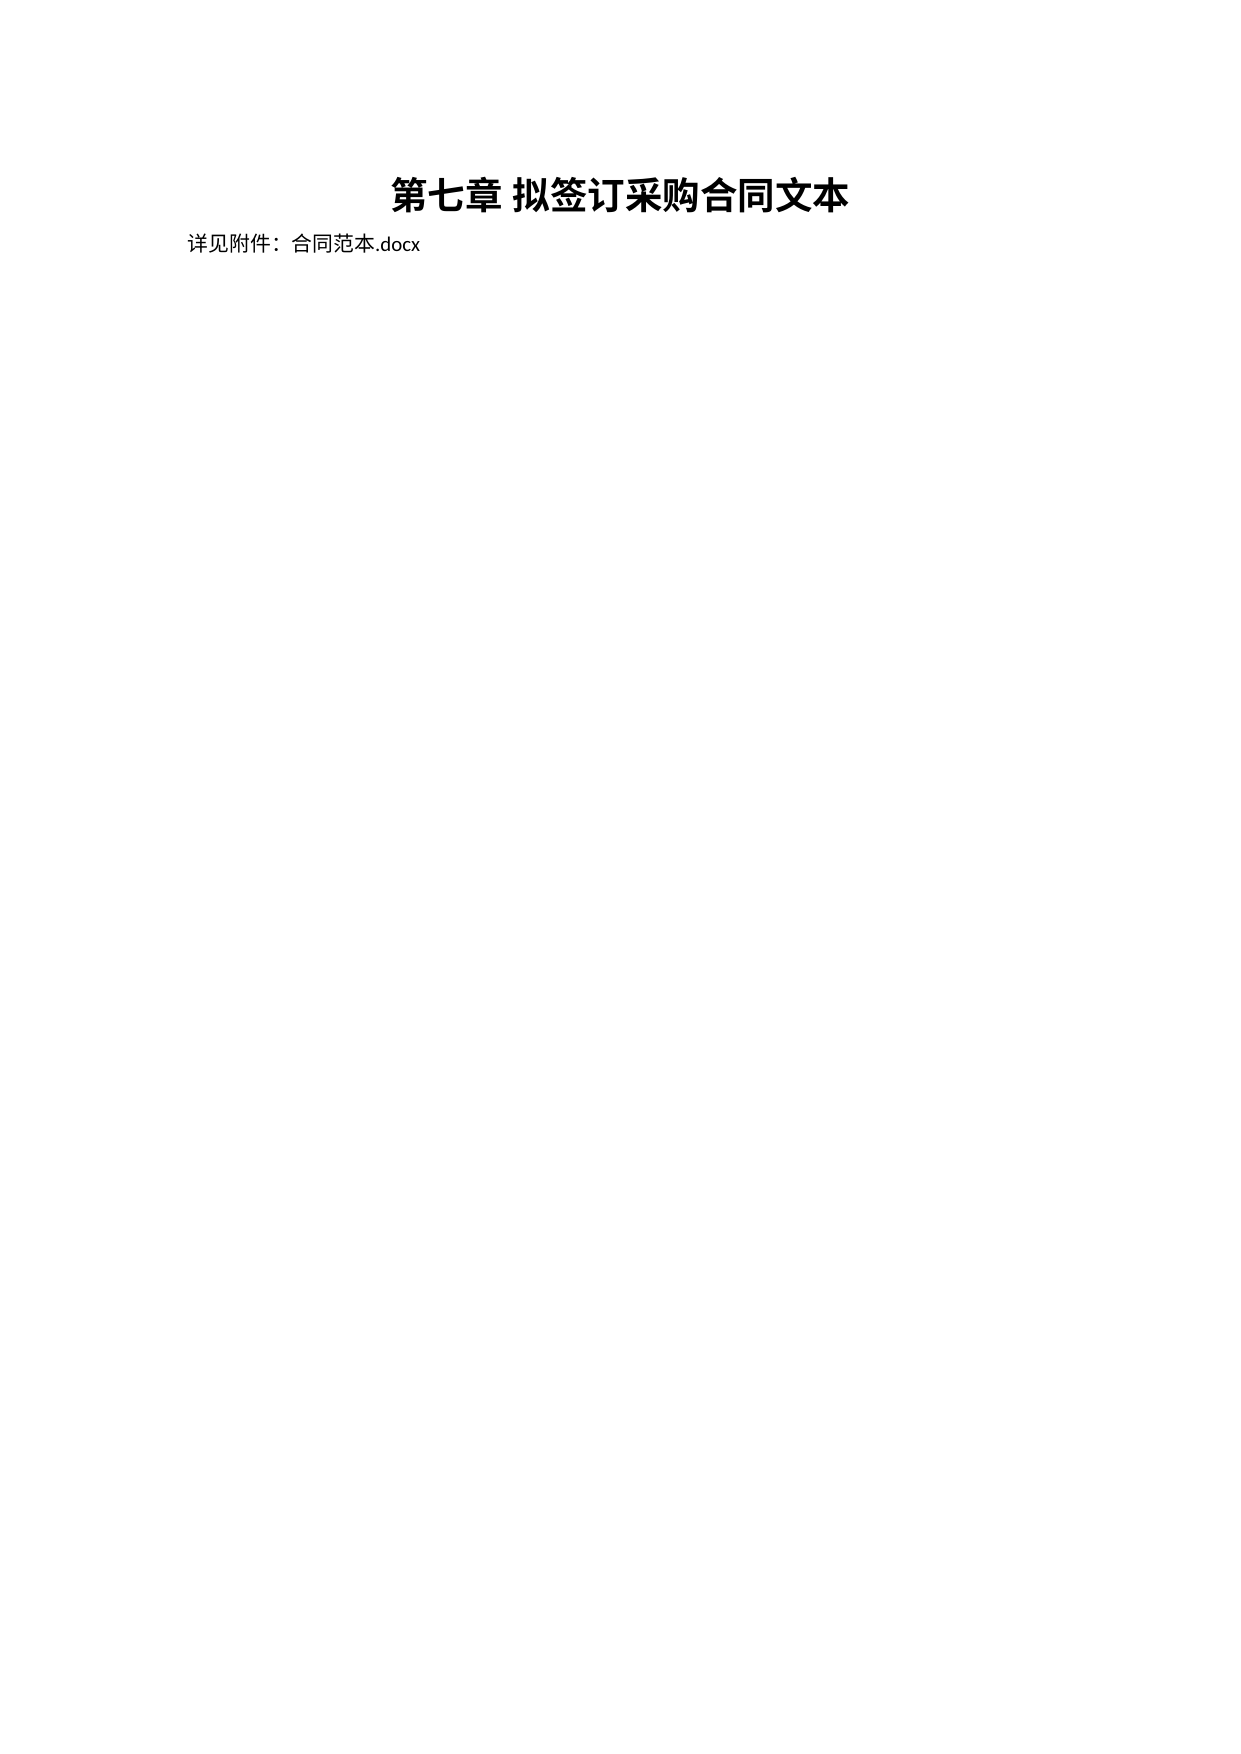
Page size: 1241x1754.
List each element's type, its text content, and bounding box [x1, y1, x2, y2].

text 详见附件：合同范本.docx [187, 227, 1053, 259]
text 第七章 拟签订采购合同文本 [187, 162, 1053, 227]
